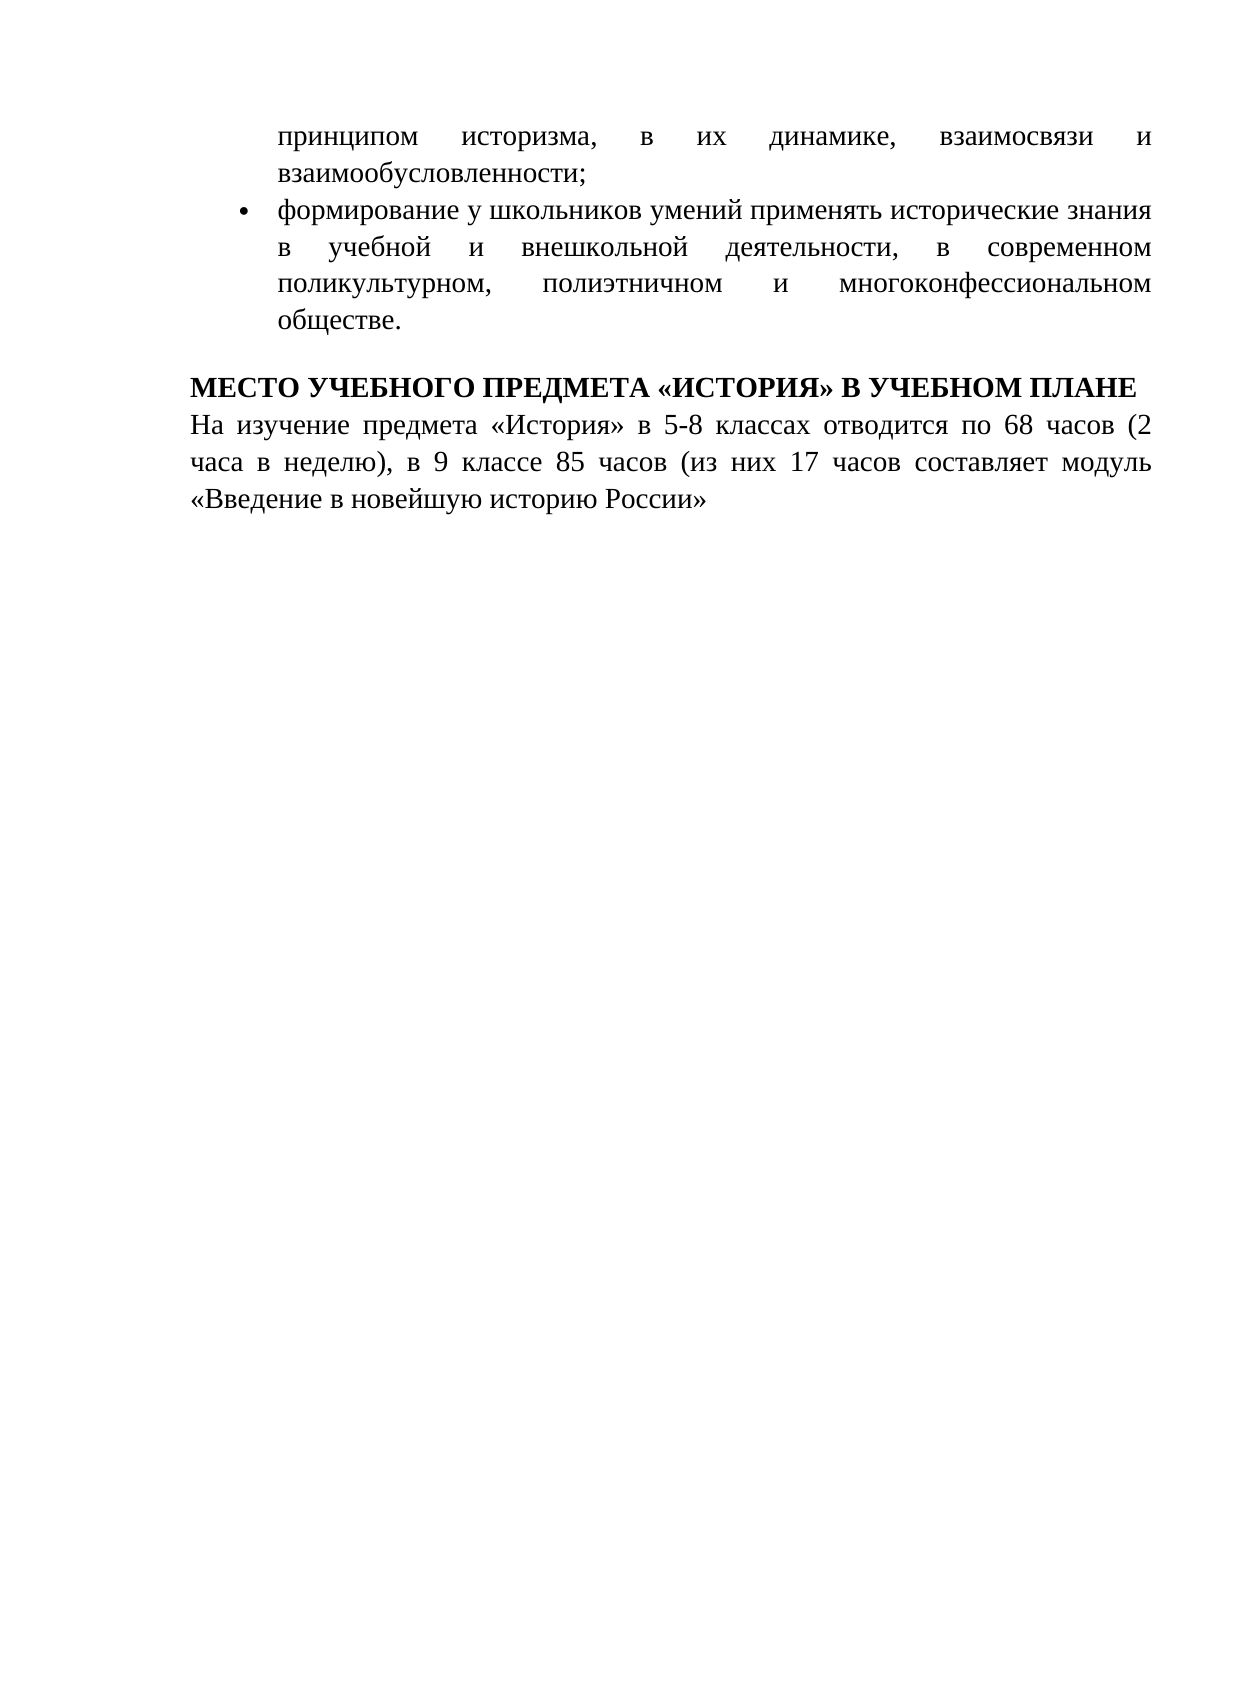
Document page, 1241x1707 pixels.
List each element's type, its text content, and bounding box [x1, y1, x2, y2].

list формирование у школьников умений применять исторические знания в учебной и внешкольной деятельности, в современном поликультурном, полиэтничном и многоконфессиональном обществе. [240, 192, 1152, 336]
text На изучение предмета «История» в 5-8 классах отводится по 68 часов (2 часа в неделю), в 9 классе 85 часов (из них 17 часов составляет модуль «Введение в новейшую историю России» [190, 407, 1152, 514]
text МЕСТО УЧЕБНОГО ПРЕДМЕТА «ИСТОРИЯ» В УЧЕБНОМ ПЛАНЕ [190, 370, 1152, 404]
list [240, 118, 1152, 188]
